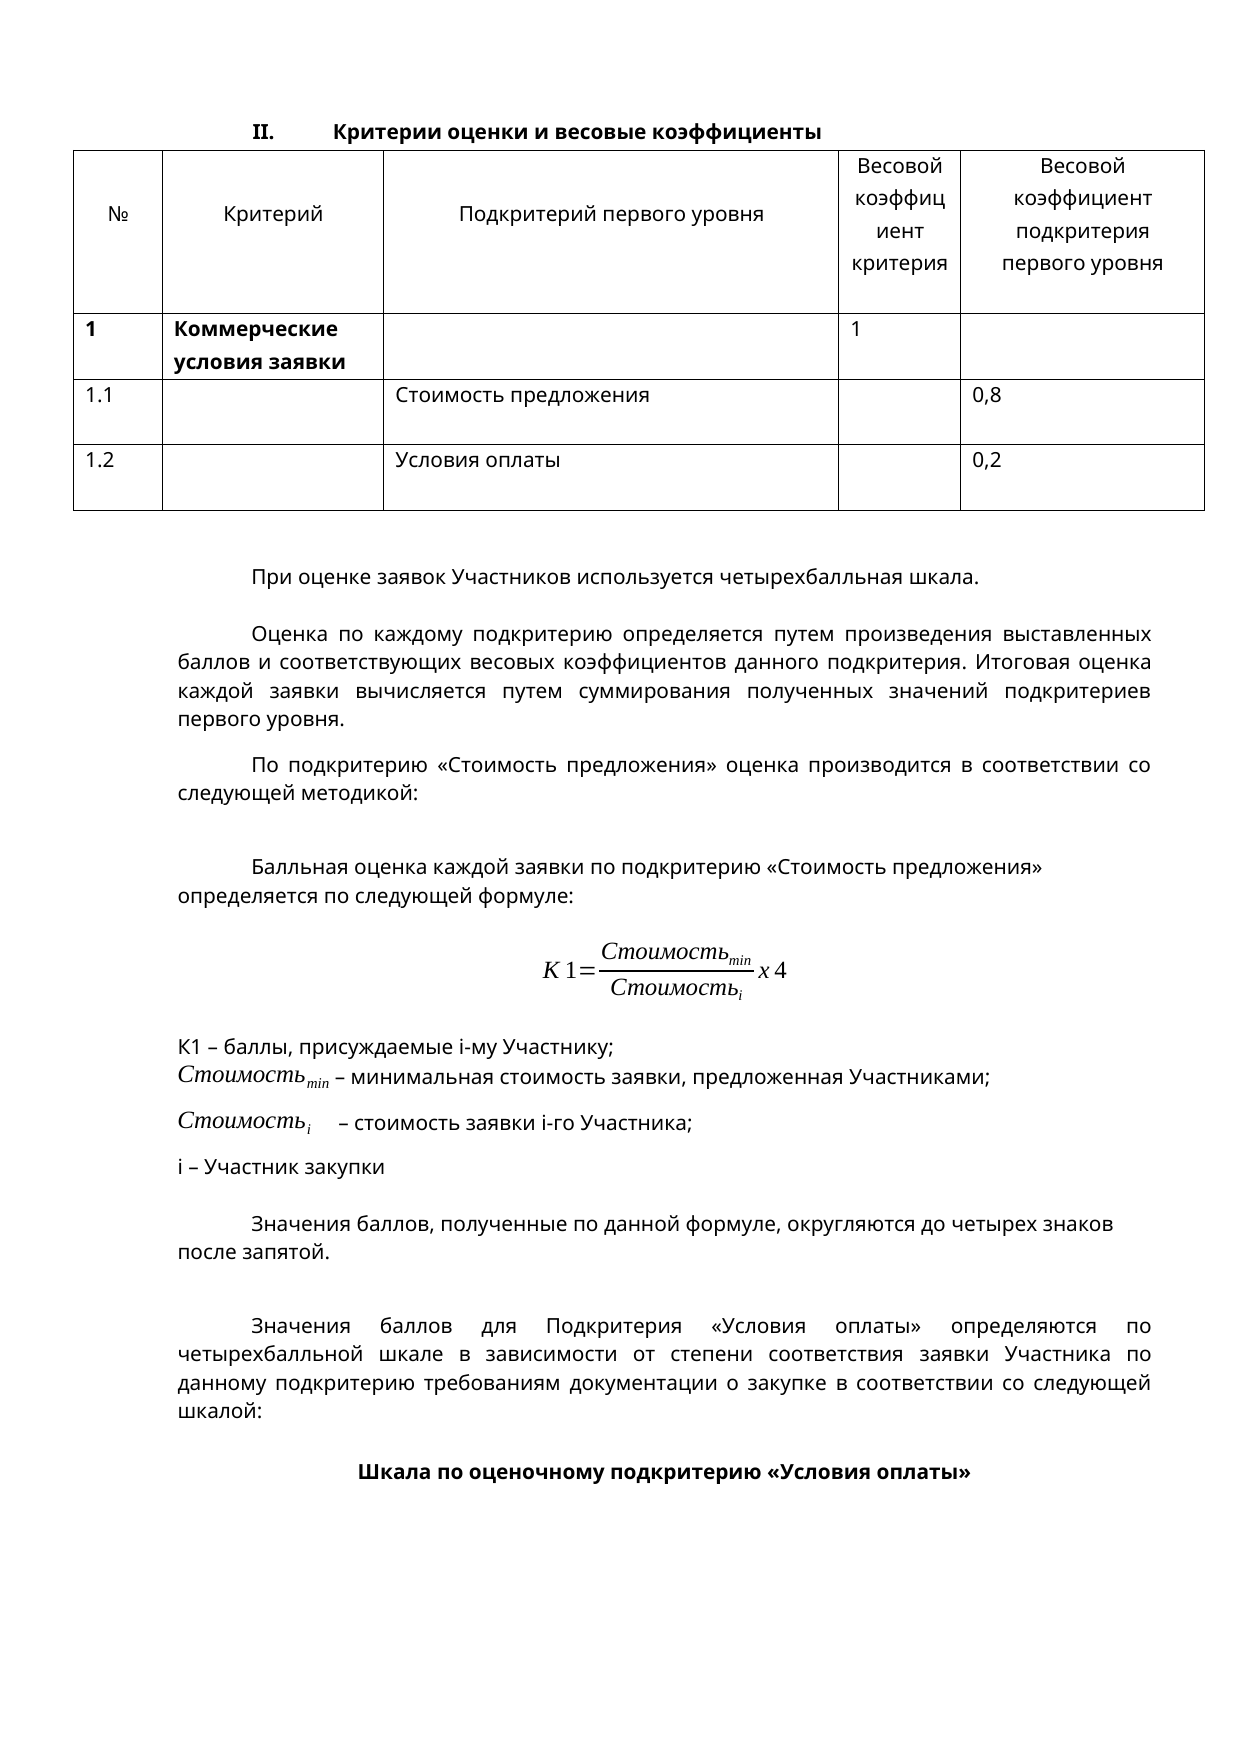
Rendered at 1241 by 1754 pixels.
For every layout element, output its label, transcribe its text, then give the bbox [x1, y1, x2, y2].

table_header Весовой коэффициент критерия [839, 151, 960, 313]
text Значения баллов для Подкритерия «Условия оплаты» определяются по четырехбалльной шкале в зависимости от степени соответствия заявки Участника по данному подкритерию требованиям документации о закупке в соответствии со следующей шкалой: [177, 1311, 1152, 1425]
table_cell [839, 380, 960, 444]
table_header Весовой коэффициент подкритерия первого уровня [961, 151, 1204, 313]
table_cell [163, 380, 383, 444]
text При оценке заявок Участников используется четырехбалльная шкала. [177, 562, 1152, 591]
table_cell [163, 445, 383, 510]
text – стоимость заявки i-го Участника; [177, 1106, 1152, 1138]
list Критерии оценки и весовые коэффициенты [252, 117, 1152, 146]
table_cell 1 [74, 314, 162, 379]
text По подкритерию «Стоимость предложения» оценка производится в соответствии со следующей методикой: [177, 750, 1152, 807]
table_cell Условия оплаты [384, 445, 838, 510]
table_cell Коммерческие условия заявки [163, 314, 383, 379]
table_cell [384, 314, 838, 379]
text Балльная оценка каждой заявки по подкритерию «Стоимость предложения» определяется по следующей формуле: [177, 852, 1152, 909]
table_cell 1 [839, 314, 960, 379]
table_cell 0,8 [961, 380, 1204, 444]
table_header Критерий [163, 151, 383, 313]
text Оценка по каждому подкритерию определяется путем произведения выставленных баллов и соответствующих весовых коэффициентов данного подкритерия. Итоговая оценка каждой заявки вычисляется путем суммирования полученных значений подкритериев первого уровня. [177, 619, 1152, 733]
table_cell 1.2 [74, 445, 162, 510]
text К1 – баллы, присуждаемые i-му Участнику; [177, 1032, 1152, 1061]
table_header Подкритерий первого уровня [384, 151, 838, 313]
table_cell 0,2 [961, 445, 1204, 510]
table_cell [961, 314, 1204, 379]
text – минимальная стоимость заявки, предложенная Участниками; [177, 1061, 1152, 1092]
text i – Участник закупки [177, 1152, 1152, 1180]
text Шкала по оценочному подкритерию «Условия оплаты» [177, 1457, 1152, 1486]
table_cell 1.1 [74, 380, 162, 444]
table_cell [839, 445, 960, 510]
table_cell Стоимость предложения [384, 380, 838, 444]
text Значения баллов, полученные по данной формуле, округляются до четырех знаков после запятой. [177, 1209, 1152, 1266]
table_header № [74, 151, 162, 313]
